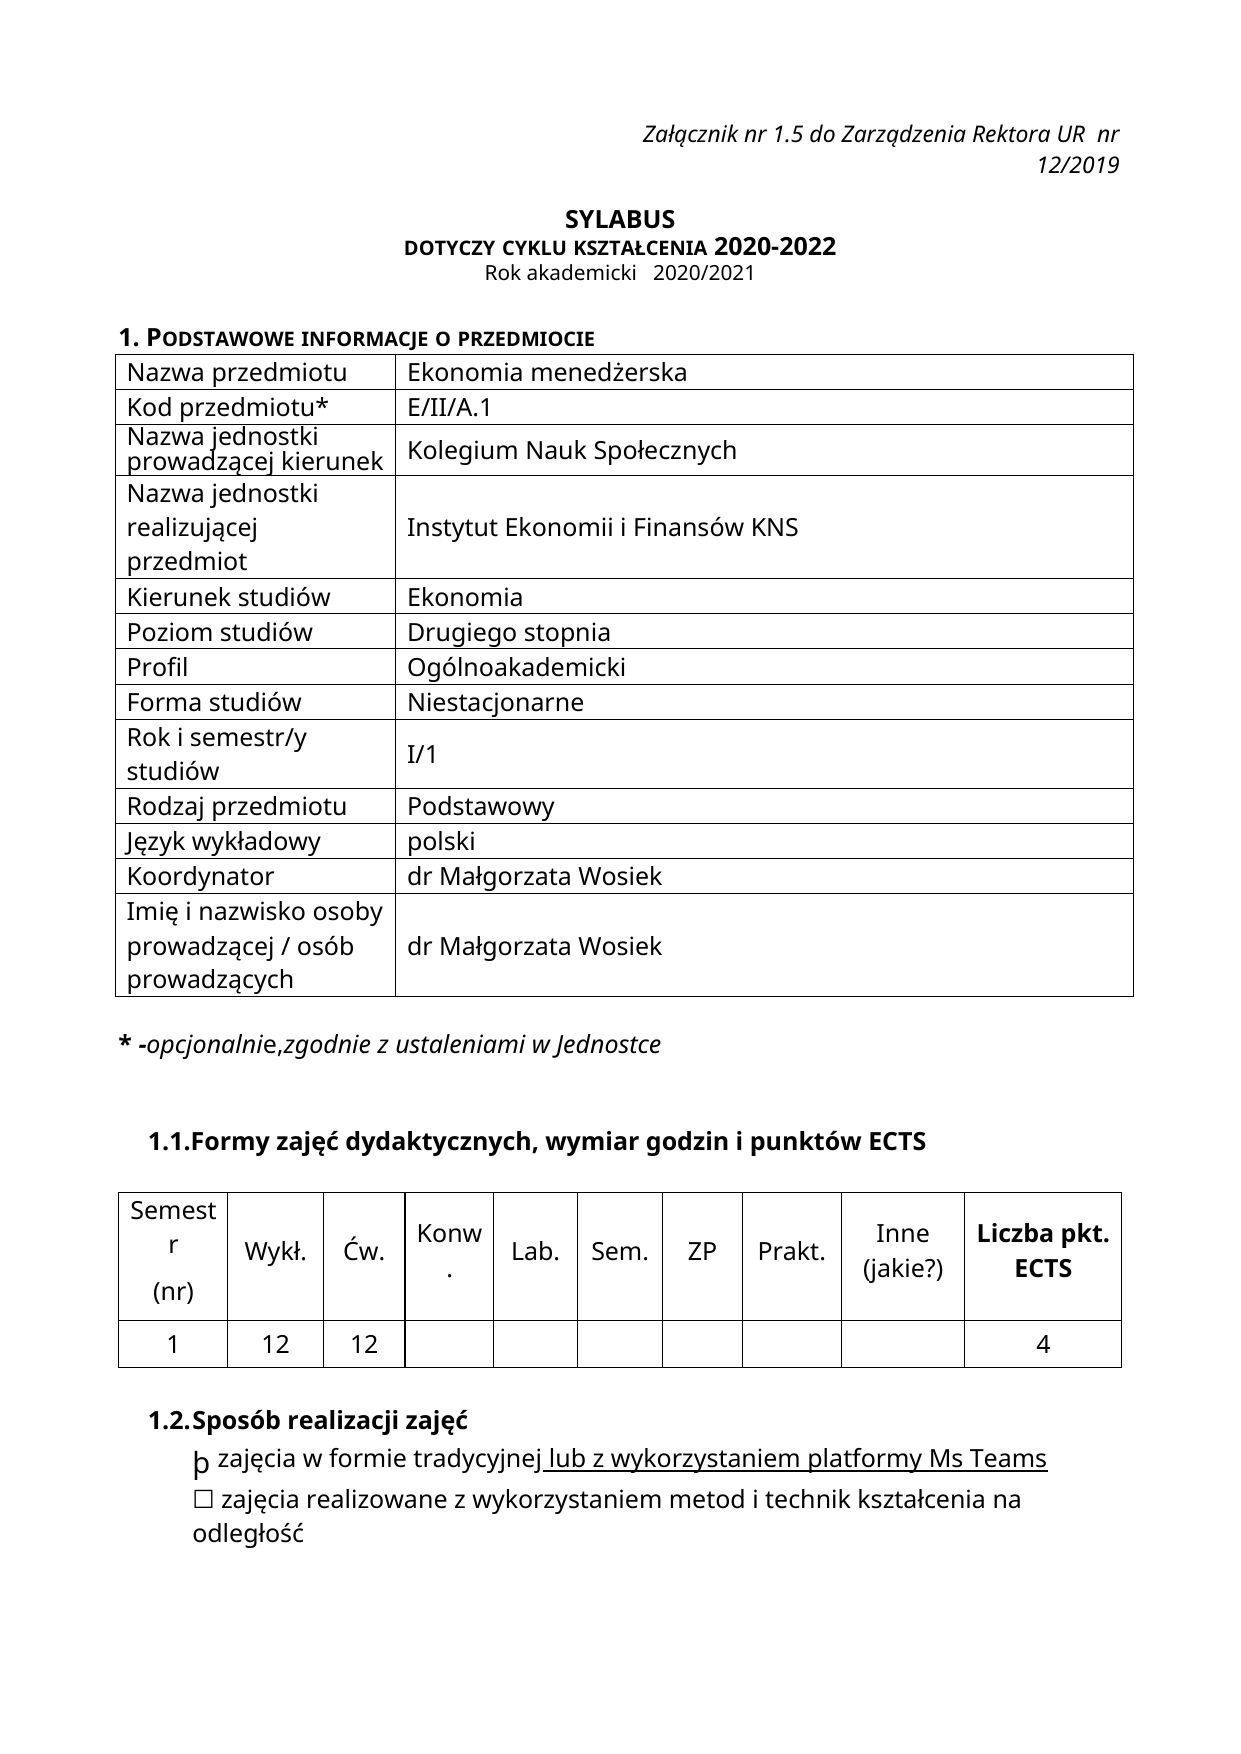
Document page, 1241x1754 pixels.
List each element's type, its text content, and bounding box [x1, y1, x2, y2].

table_header Konw. [406, 1193, 493, 1320]
table_cell 1 [119, 1321, 227, 1367]
table_cell Kod przedmiotu* [116, 390, 395, 424]
table_header Ćw. [324, 1193, 404, 1320]
text 1.1.Formy zajęć dydaktycznych, wymiar godzin i punktów ECTS [148, 1124, 1122, 1158]
table_header Sem. [578, 1193, 662, 1320]
table_cell Nazwa jednostki realizującej przedmiot [116, 476, 395, 578]
text Rok akademicki 2020/2021 [118, 261, 1122, 286]
text * -opcjonalnie,zgodnie z ustaleniami w Jednostce [118, 1026, 1122, 1061]
text þ zajęcia w formie tradycyjnej lub z wykorzystaniem platformy Ms Teams [192, 1436, 1122, 1482]
table_header Inne (jakie?) [842, 1193, 964, 1320]
table_cell Drugiego stopnia [396, 614, 1133, 648]
table_header ZP [663, 1193, 742, 1320]
table_cell [406, 1321, 493, 1367]
text ☐ zajęcia realizowane z wykorzystaniem metod i technik kształcenia na odległość [192, 1482, 1122, 1550]
table_cell Instytut Ekonomii i Finansów KNS [396, 476, 1133, 578]
table_header Nazwa przedmiotu [116, 355, 395, 389]
table_header Wykł. [228, 1193, 323, 1320]
table_cell Forma studiów [116, 685, 395, 718]
table_cell Rodzaj przedmiotu [116, 789, 395, 823]
table_cell Poziom studiów [116, 614, 395, 648]
table_cell [663, 1321, 742, 1367]
table_cell Język wykładowy [116, 824, 395, 858]
text dotyczy cyklu kształcenia 2020-2022 [118, 236, 1122, 261]
table_cell [842, 1321, 964, 1367]
table_cell Niestacjonarne [396, 685, 1133, 718]
table_cell [494, 1321, 577, 1367]
table_header Lab. [494, 1193, 577, 1320]
table_cell Ekonomia [396, 579, 1133, 613]
table_cell polski [396, 824, 1133, 858]
table_header Semestr (nr) [119, 1193, 227, 1320]
table_header Prakt. [743, 1193, 841, 1320]
table_cell 12 [324, 1321, 404, 1367]
text Załącznik nr 1.5 do Zarządzenia Rektora UR nr 12/2019 [118, 118, 1122, 181]
table_cell E/II/A.1 [396, 390, 1133, 424]
table_cell Nazwa jednostki prowadzącej kierunek [116, 425, 395, 475]
text SYLABUS [118, 201, 1122, 236]
table_cell dr Małgorzata Wosiek [396, 894, 1133, 996]
table_cell I/1 [396, 720, 1133, 788]
table_cell [743, 1321, 841, 1367]
table_cell Kolegium Nauk Społecznych [396, 425, 1133, 475]
table_cell Koordynator [116, 859, 395, 893]
table_cell Imię i nazwisko osoby prowadzącej / osób prowadzących [116, 894, 395, 996]
table_cell [578, 1321, 662, 1367]
table_header Ekonomia menedżerska [396, 355, 1133, 389]
table_cell Ogólnoakademicki [396, 649, 1133, 683]
table_cell 12 [228, 1321, 323, 1367]
table_cell Rok i semestr/y studiów [116, 720, 395, 788]
table_cell Profil [116, 649, 395, 683]
table_cell Podstawowy [396, 789, 1133, 823]
table_cell Kierunek studiów [116, 579, 395, 613]
table_cell dr Małgorzata Wosiek [396, 859, 1133, 893]
table_header Liczba pkt. ECTS [965, 1193, 1121, 1320]
text 1.2. Sposób realizacji zajęć [148, 1402, 1122, 1436]
table_cell 4 [965, 1321, 1121, 1367]
text 1. Podstawowe informacje o przedmiocie [118, 319, 1122, 354]
